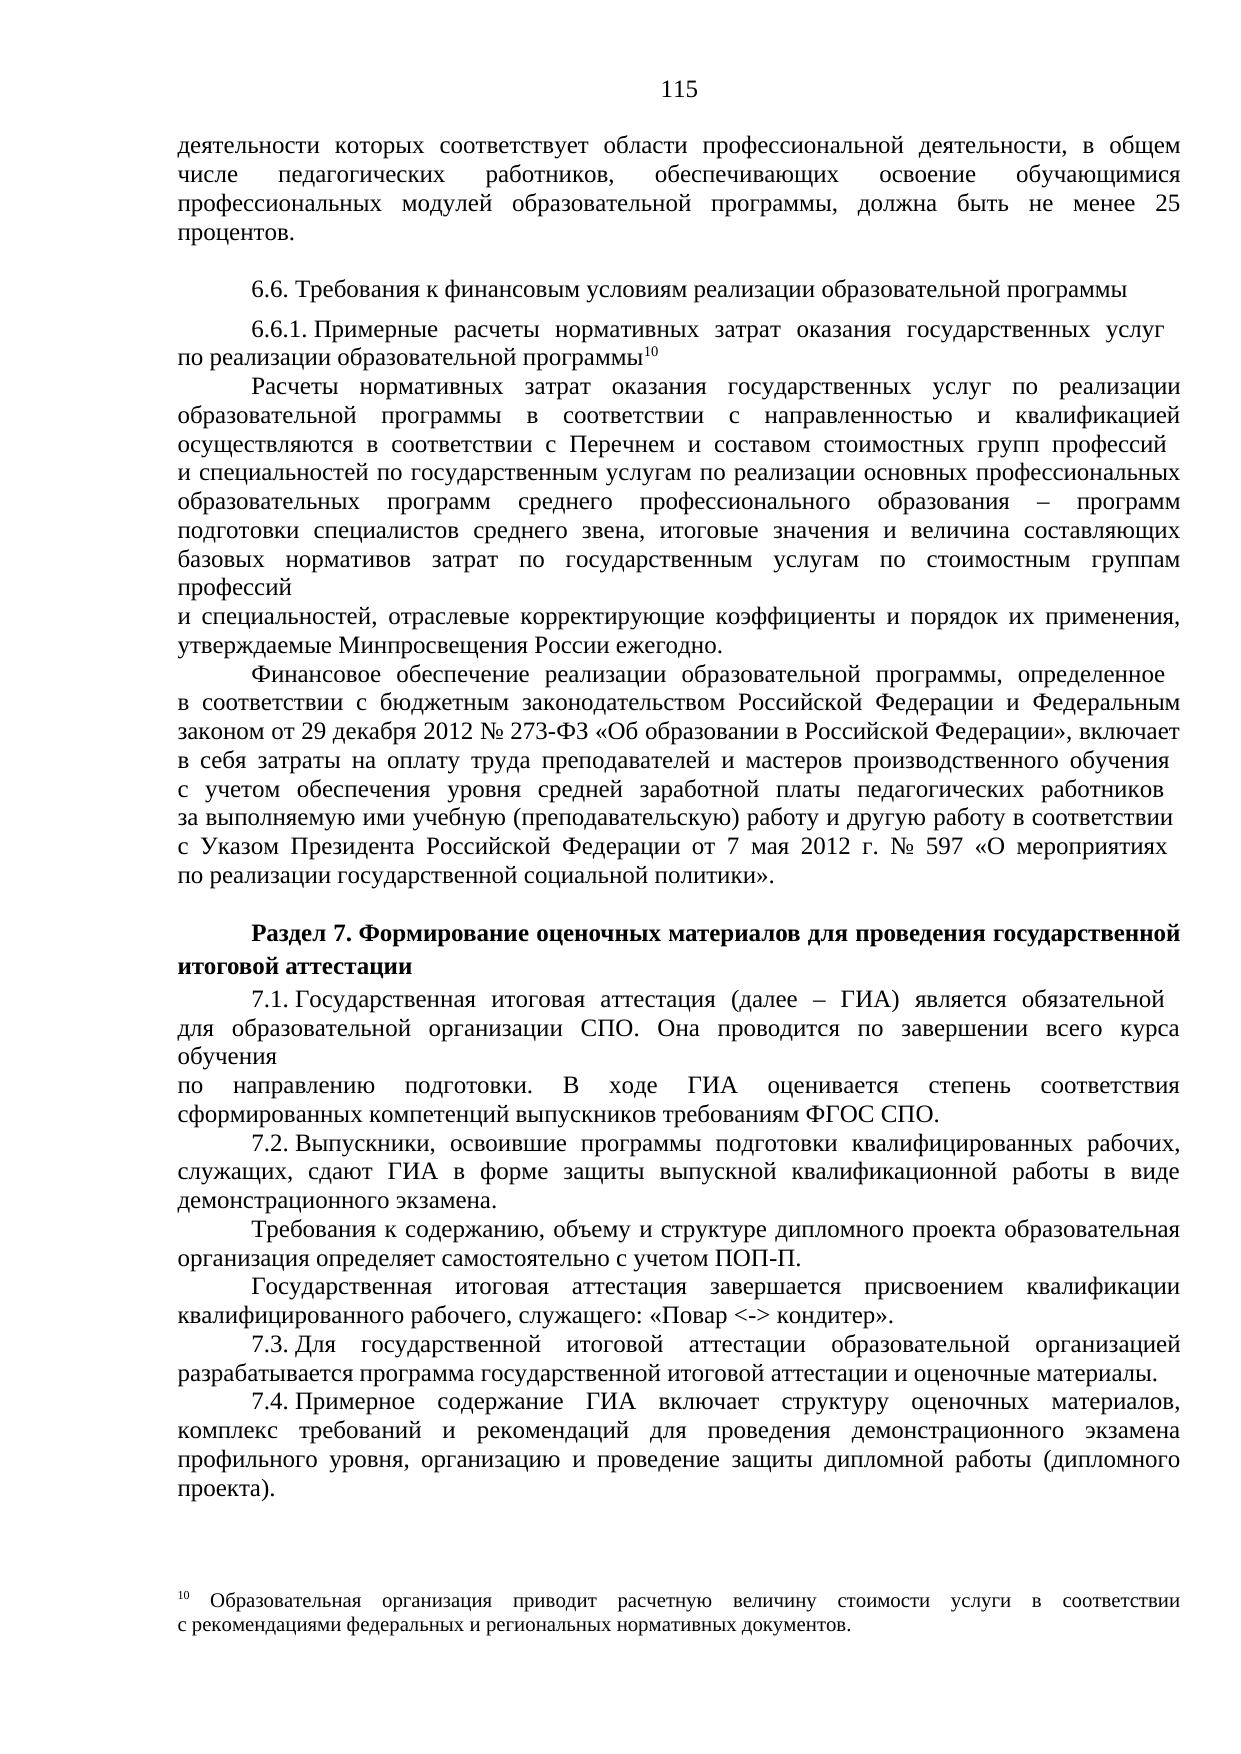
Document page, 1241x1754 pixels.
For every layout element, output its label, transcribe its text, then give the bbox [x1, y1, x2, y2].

text Государственная итоговая аттестация завершается присвоением квалификации квалифицированного рабочего, служащего: «Повар <-> кондитер». [177, 1271, 1181, 1329]
text 7.4. Примерное содержание ГИА включает структуру оценочных материалов, комплекс требований и рекомендаций для проведения демонстрационного экзамена профильного уровня, организацию и проведение защиты дипломной работы (дипломного проекта). [177, 1386, 1181, 1501]
text 7.1. Государственная итоговая аттестация (далее – ГИА) является обязательной для образовательной организации СПО. Она проводится по завершении всего курса обучения по направлению подготовки. В ходе ГИА оценивается степень соответствия сформированных компетенций выпускников требованиям ФГОС СПО. [177, 984, 1181, 1128]
text 6.6. Требования к финансовым условиям реализации образовательной программы [177, 274, 1181, 303]
text Расчеты нормативных затрат оказания государственных услуг по реализации образовательной программы в соответствии с направленностью и квалификацией осуществляются в соответствии с Перечнем и составом стоимостных групп профессий и специальностей по государственным услугам по реализации основных профессиональных образовательных программ среднего профессионального образования – программ подготовки специалистов среднего звена, итоговые значения и величина составляющих базовых нормативов затрат по государственным услугам по стоимостным группам профессий и специальностей, отраслевые корректирующие коэффициенты и порядок их применения, утверждаемые Минпросвещения России ежегодно. [177, 371, 1181, 659]
text 6.6.1. Примерные расчеты нормативных затрат оказания государственных услуг по реализации образовательной программы [177, 314, 1181, 371]
text Требования к содержанию, объему и структуре дипломного проекта образовательная организация определяет самостоятельно с учетом ПОП-П. [177, 1214, 1181, 1271]
text Финансовое обеспечение реализации образовательной программы, определенное в соответствии с бюджетным законодательством Российской Федерации и Федеральным законом от 29 декабря 2012 № 273-ФЗ «Об образовании в Российской Федерации», включает в себя затраты на оплату труда преподавателей и мастеров производственного обучения с учетом обеспечения уровня средней заработной платы педагогических работников за выполняемую ими учебную (преподавательскую) работу и другую работу в соответствии с Указом Президента Российской Федерации от 7 мая 2012 г. № 597 «О мероприятиях по реализации государственной социальной политики». [177, 659, 1181, 889]
text 7.3. Для государственной итоговой аттестации образовательной организацией разрабатывается программа государственной итоговой аттестации и оценочные материалы. [177, 1329, 1181, 1386]
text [177, 131, 1181, 246]
subtitle Раздел 7. Формирование оценочных материалов для проведения государственной итоговой аттестации [177, 918, 1181, 979]
text 7.2. Выпускники, освоившие программы подготовки квалифицированных рабочих, служащих, сдают ГИА в форме защиты выпускной квалификационной работы в виде демонстрационного экзамена. [177, 1128, 1181, 1214]
